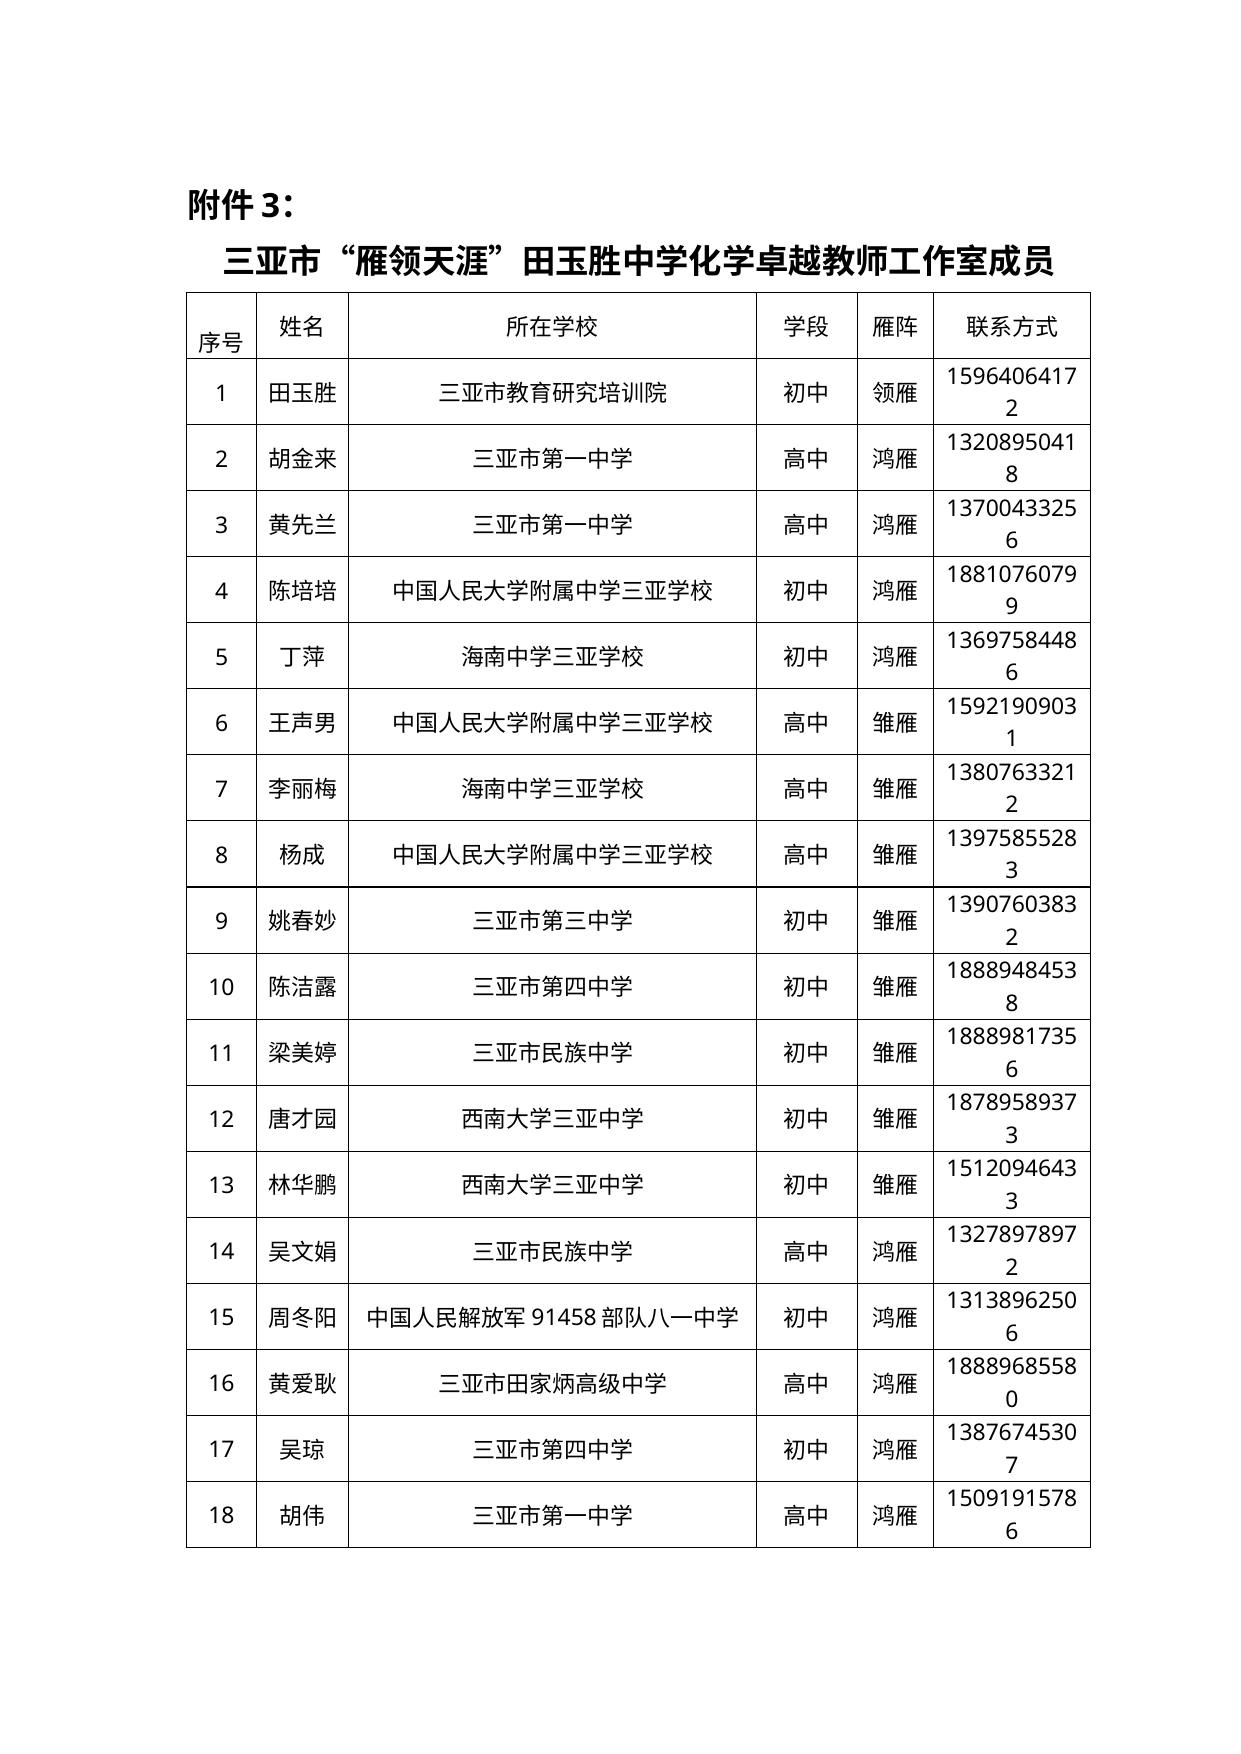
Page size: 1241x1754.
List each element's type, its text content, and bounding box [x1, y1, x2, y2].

table_cell 田玉胜 [257, 359, 348, 424]
table_cell 18889685580 [934, 1350, 1090, 1415]
table_cell 鸿雁 [858, 623, 933, 688]
table_cell 7 [187, 755, 256, 820]
table_cell 13697584486 [934, 623, 1090, 688]
table_cell 13 [187, 1152, 256, 1217]
table_cell 10 [187, 954, 256, 1018]
table_cell 三亚市民族中学 [349, 1020, 756, 1084]
table_cell 15091915786 [934, 1482, 1090, 1547]
table_cell 13700433256 [934, 491, 1090, 556]
table_cell 8 [187, 821, 256, 886]
table_cell 黄先兰 [257, 491, 348, 556]
table_cell 三亚市教育研究培训院 [349, 359, 756, 424]
table_cell 鸿雁 [858, 491, 933, 556]
table_cell 15 [187, 1284, 256, 1349]
table_cell 18889484538 [934, 954, 1090, 1018]
table_cell 鸿雁 [858, 1350, 933, 1415]
table_cell 西南大学三亚中学 [349, 1152, 756, 1217]
table_cell 西南大学三亚中学 [349, 1086, 756, 1151]
table_cell 13278978972 [934, 1218, 1090, 1283]
table_cell 联系方式 [934, 293, 1090, 358]
table_cell 三亚市第一中学 [349, 1482, 756, 1547]
table_cell 初中 [757, 557, 857, 622]
table_cell 13138962506 [934, 1284, 1090, 1349]
table_cell 海南中学三亚学校 [349, 755, 756, 820]
table_cell 林华鹏 [257, 1152, 348, 1217]
table_cell 初中 [757, 1086, 857, 1151]
table_cell 18789589373 [934, 1086, 1090, 1151]
table_cell 12 [187, 1086, 256, 1151]
table_header 三亚市“雁领天涯”田玉胜中学化学卓越教师工作室成员 [186, 227, 1090, 292]
table_cell 吴文娟 [257, 1218, 348, 1283]
table_cell 初中 [757, 954, 857, 1018]
table_cell 丁萍 [257, 623, 348, 688]
table_cell 初中 [757, 1020, 857, 1084]
table_cell 雏雁 [858, 1152, 933, 1217]
table_cell 15964064172 [934, 359, 1090, 424]
table_cell 海南中学三亚学校 [349, 623, 756, 688]
table_cell 高中 [757, 689, 857, 754]
table_cell 13208950418 [934, 425, 1090, 490]
table_cell 姓名 [257, 293, 348, 358]
table_cell 鸿雁 [858, 425, 933, 490]
table_cell 鸿雁 [858, 557, 933, 622]
table_cell 三亚市第一中学 [349, 491, 756, 556]
table_cell 高中 [757, 425, 857, 490]
table_cell 姚春妙 [257, 888, 348, 952]
table_cell 中国人民解放军91458部队八一中学 [349, 1284, 756, 1349]
table_cell 中国人民大学附属中学三亚学校 [349, 689, 756, 754]
table_cell 学段 [757, 293, 857, 358]
table_cell 吴琼 [257, 1416, 348, 1481]
table_cell 高中 [757, 821, 857, 886]
table_cell 鸿雁 [858, 1482, 933, 1547]
table_cell 高中 [757, 1482, 857, 1547]
table_cell 雏雁 [858, 689, 933, 754]
table_cell 唐才园 [257, 1086, 348, 1151]
table_cell 三亚市田家炳高级中学 [349, 1350, 756, 1415]
table_cell 4 [187, 557, 256, 622]
table_cell 三亚市第四中学 [349, 954, 756, 1018]
table_cell 雏雁 [858, 888, 933, 952]
table_cell 18889817356 [934, 1020, 1090, 1084]
table_cell 17 [187, 1416, 256, 1481]
table_cell 黄爱耿 [257, 1350, 348, 1415]
table_cell 三亚市第四中学 [349, 1416, 756, 1481]
table_cell 鸿雁 [858, 1416, 933, 1481]
table_cell 9 [187, 888, 256, 952]
table_cell 5 [187, 623, 256, 688]
table_cell 初中 [757, 1152, 857, 1217]
table_cell 13907603832 [934, 888, 1090, 952]
table_cell 2 [187, 425, 256, 490]
table_cell 雏雁 [858, 755, 933, 820]
table_cell 陈培培 [257, 557, 348, 622]
table_cell 15921909031 [934, 689, 1090, 754]
table_cell 三亚市民族中学 [349, 1218, 756, 1283]
table_cell 梁美婷 [257, 1020, 348, 1084]
table_cell 鸿雁 [858, 1218, 933, 1283]
table_cell 雏雁 [858, 1086, 933, 1151]
table_cell 初中 [757, 359, 857, 424]
table_cell 6 [187, 689, 256, 754]
table_cell 1 [187, 359, 256, 424]
table_cell 3 [187, 491, 256, 556]
table_cell 高中 [757, 1350, 857, 1415]
table_cell 陈洁露 [257, 954, 348, 1018]
table_cell 领雁 [858, 359, 933, 424]
table_cell 初中 [757, 888, 857, 952]
table_cell 中国人民大学附属中学三亚学校 [349, 557, 756, 622]
table_cell 高中 [757, 491, 857, 556]
table_cell 高中 [757, 755, 857, 820]
table_cell 18810760799 [934, 557, 1090, 622]
table_cell 13876745307 [934, 1416, 1090, 1481]
table_cell 序号 [187, 293, 256, 358]
table_cell 13975855283 [934, 821, 1090, 886]
table_cell 李丽梅 [257, 755, 348, 820]
table_cell 三亚市第一中学 [349, 425, 756, 490]
table_cell 高中 [757, 1218, 857, 1283]
table_cell 胡伟 [257, 1482, 348, 1547]
table_cell 中国人民大学附属中学三亚学校 [349, 821, 756, 886]
table_cell 鸿雁 [858, 1284, 933, 1349]
table_cell 15120946433 [934, 1152, 1090, 1217]
table_cell 14 [187, 1218, 256, 1283]
text 附件3： [187, 162, 1053, 227]
table_cell 16 [187, 1350, 256, 1415]
table_cell 13807633212 [934, 755, 1090, 820]
table_cell 雏雁 [858, 1020, 933, 1084]
table_cell 三亚市第三中学 [349, 888, 756, 952]
table_cell 王声男 [257, 689, 348, 754]
table_cell 周冬阳 [257, 1284, 348, 1349]
table_cell 胡金来 [257, 425, 348, 490]
table_cell 雏雁 [858, 821, 933, 886]
table_cell 雁阵 [858, 293, 933, 358]
table_cell 18 [187, 1482, 256, 1547]
table_cell 所在学校 [349, 293, 756, 358]
table_cell 初中 [757, 623, 857, 688]
table_cell 初中 [757, 1416, 857, 1481]
table_cell 杨成 [257, 821, 348, 886]
table_cell 初中 [757, 1284, 857, 1349]
table_cell 雏雁 [858, 954, 933, 1018]
table_cell 11 [187, 1020, 256, 1084]
